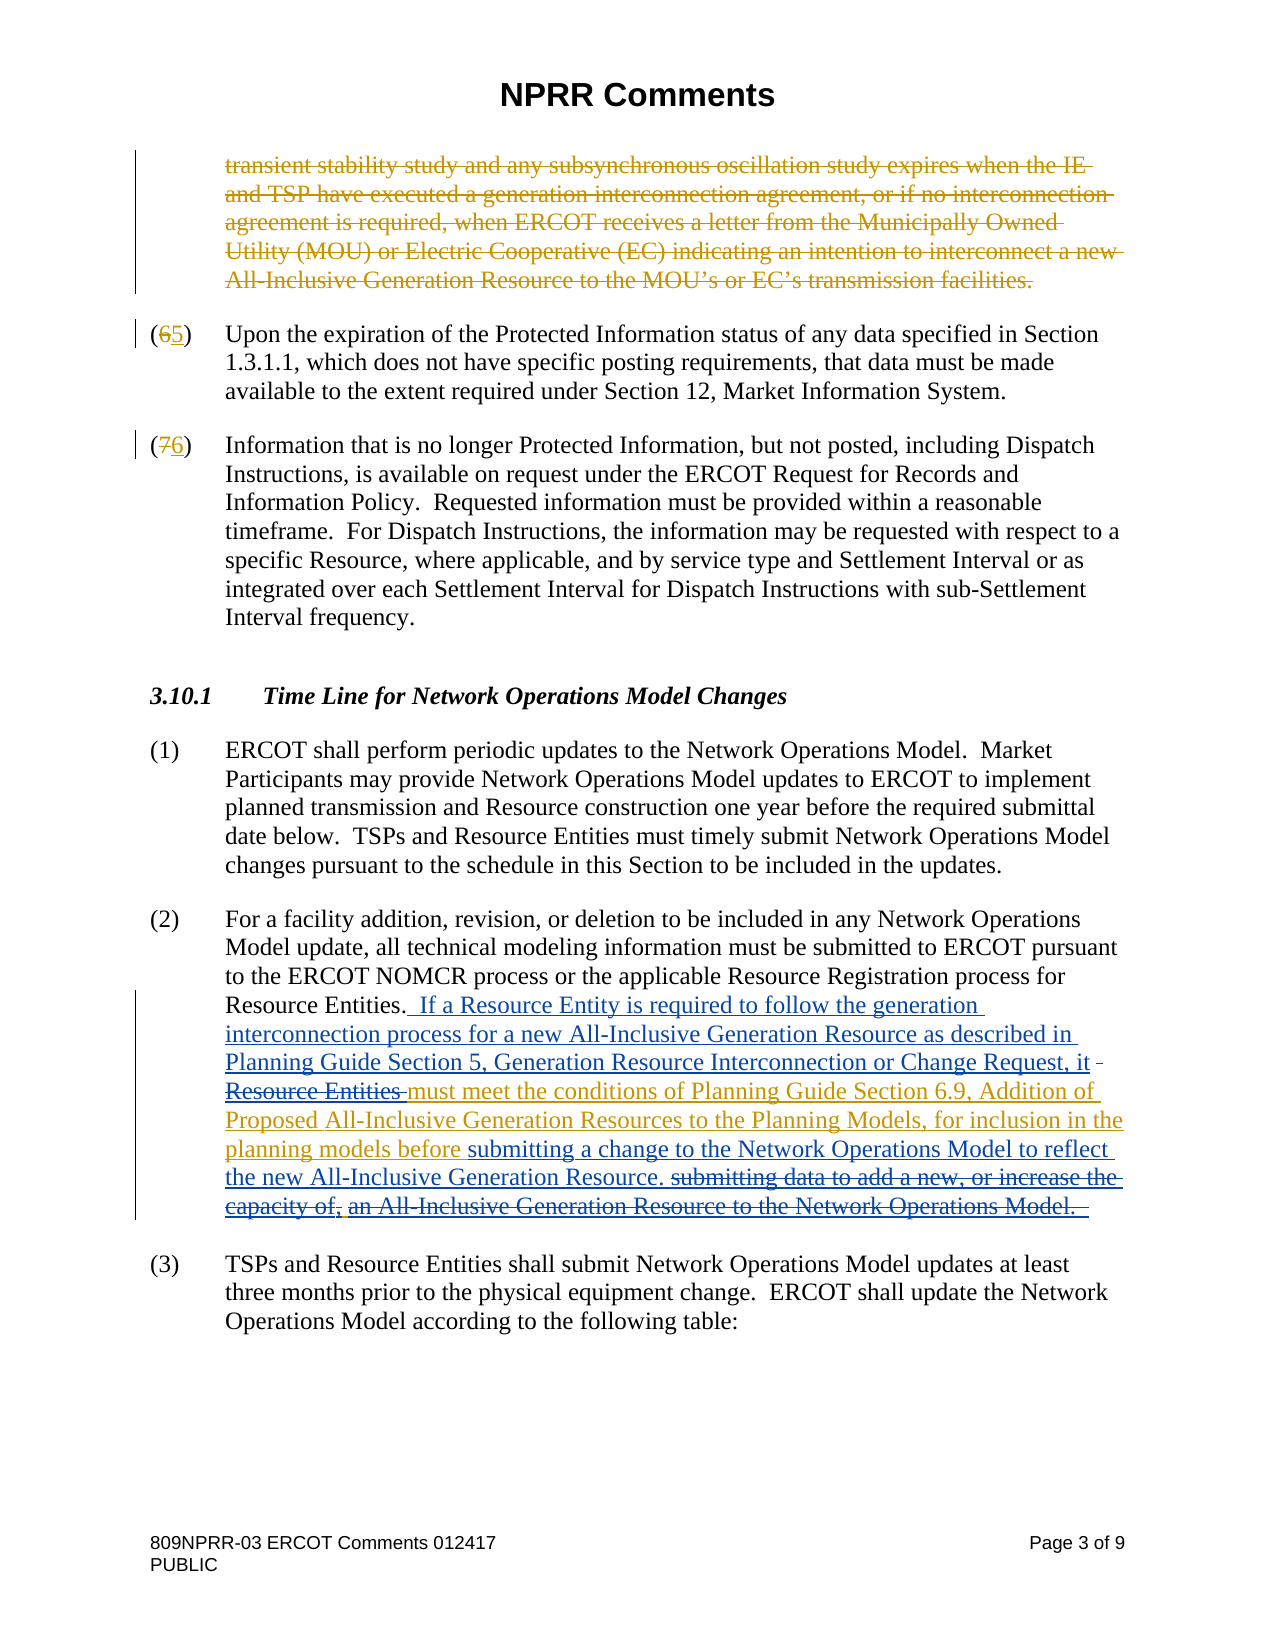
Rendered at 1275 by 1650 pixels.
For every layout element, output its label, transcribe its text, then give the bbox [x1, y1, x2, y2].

text 3.10.1 Time Line for Network Operations Model Changes [150, 681, 1125, 710]
text (1) ERCOT shall perform periodic updates to the Network Operations Model. Market Participants may provide Network Operations Model updates to ERCOT to implement planned transmission and Resource construction one year before the required submittal date below. TSPs and Resource Entities must timely submit Network Operations Model changes pursuant to the schedule in this Section to be included in the updates. [150, 735, 1125, 879]
text (3) TSPs and Resource Entities shall submit Network Operations Model updates at least three months prior to the physical equipment change. ERCOT shall update the Network Operations Model according to the following table: [150, 1249, 1125, 1335]
text () Information that is no longer Protected Information, but not posted, including Dispatch Instructions, is available on request under the ERCOT Request for Records and Information Policy. Requested information must be provided within a reasonable timeframe. For Dispatch Instructions, the information may be requested with respect to a specific Resource, where applicable, and by service type and Settlement Interval or as integrated over each Settlement Interval for Dispatch Instructions with sub-Settlement Interval frequency. [150, 430, 1125, 631]
text () Upon the expiration of the Protected Information status of any data specified in Section 1.3.1.1, which does not have specific posting requirements, that data must be made available to the extent required under Section 12, Market Information System. [150, 319, 1125, 405]
text (2) For a facility addition, revision, or deletion to be included in any Network Operations Model update, all technical modeling information must be submitted to ERCOT pursuant to the ERCOT NOMCR process or the applicable Resource Registration process for Resource Entities. [150, 904, 1125, 1220]
